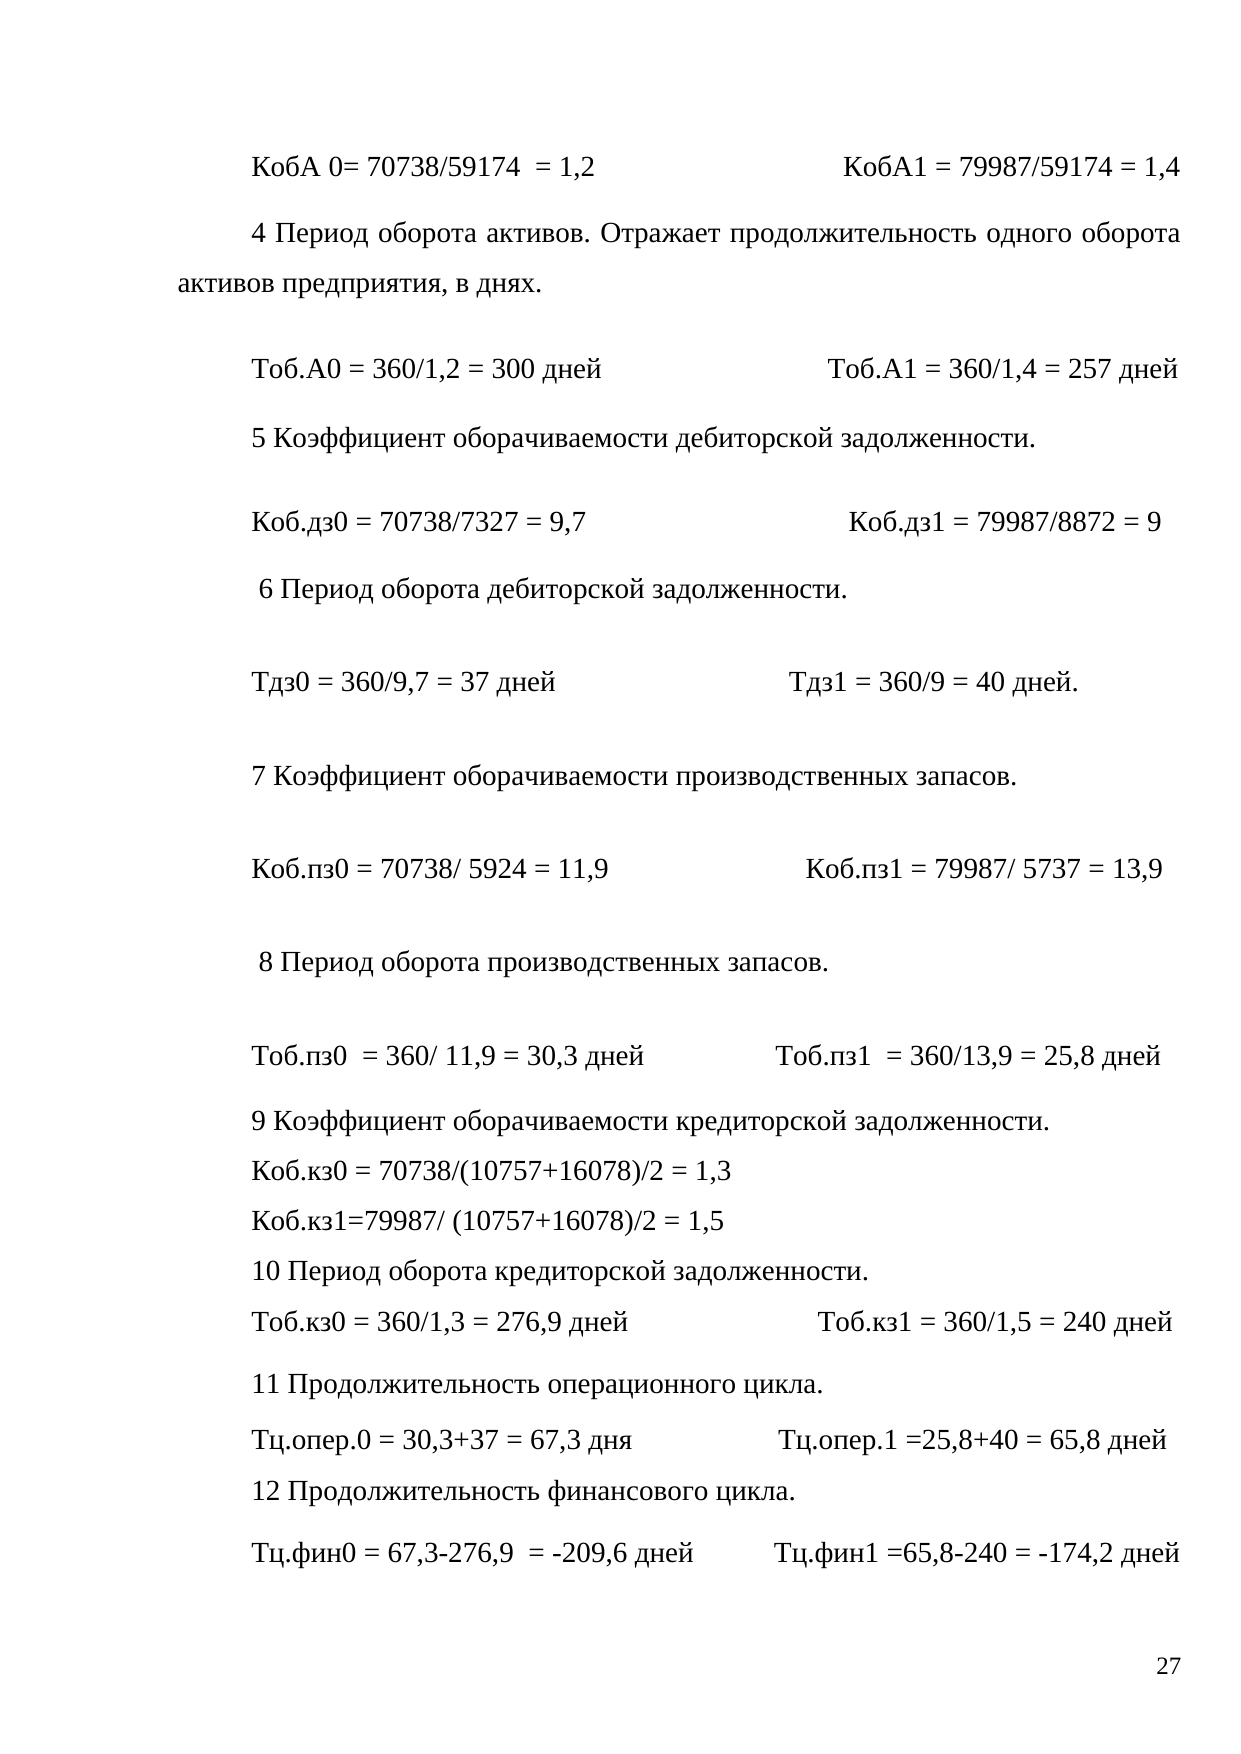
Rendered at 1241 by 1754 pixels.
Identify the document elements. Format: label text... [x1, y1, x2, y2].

text 6 Период оборота дебиторской задолженности. [177, 571, 1181, 604]
text КобА 0= 70738/59174 = 1,2 КобА1 = 79987/59174 = 1,4 [177, 118, 1181, 183]
text 11 Продолжительность операционного цикла. [177, 1354, 1181, 1400]
text Коб.кз1=79987/ (10757+16078)/2 = 1,5 [177, 1203, 1181, 1237]
text Коб.пз0 = 70738/ 5924 = 11,9 Коб.пз1 = 79987/ 5737 = 13,9 [177, 822, 1181, 884]
text Тдз0 = 360/9,7 = 37 дней Тдз1 = 360/9 = 40 дней. [177, 635, 1181, 698]
text 9 Коэффициент оборачиваемости кредиторской задолженности. [177, 1103, 1181, 1136]
text 10 Период оборота кредиторской задолженности. [177, 1253, 1181, 1287]
text 7 Коэффициент оборачиваемости производственных запасов. [177, 729, 1181, 791]
text Коб.дз0 = 70738/7327 = 9,7 Коб.дз1 = 79987/8872 = 9 [177, 470, 1181, 537]
text Коб.кз0 = 70738/(10757+16078)/2 = 1,3 [177, 1153, 1181, 1186]
text Тц.фин0 = 67,3-276,9 = -209,6 дней Тц.фин1 =65,8-240 = -174,2 дней [177, 1523, 1181, 1568]
text 12 Продолжительность финансового цикла. [177, 1473, 1181, 1506]
text Тоб.А0 = 360/1,2 = 300 дней Тоб.А1 = 360/1,4 = 257 дней [177, 316, 1181, 385]
text 8 Период оборота производственных запасов. [177, 916, 1181, 978]
text Тц.опер.0 = 30,3+37 = 67,3 дня Тц.опер.1 =25,8+40 = 65,8 дней [177, 1422, 1181, 1456]
text Тоб.кз0 = 360/1,3 = 276,9 дней Тоб.кз1 = 360/1,5 = 240 дней [177, 1304, 1181, 1337]
text Тоб.пз0 = 360/ 11,9 = 30,3 дней Тоб.пз1 = 360/13,9 = 25,8 дней [177, 1009, 1181, 1071]
text 4 Период оборота активов. Отражает продолжительность одного оборота активов предприятия, в днях. [177, 215, 1181, 299]
text 5 Коэффициент оборачиваемости дебиторской задолженности. [177, 420, 1181, 453]
